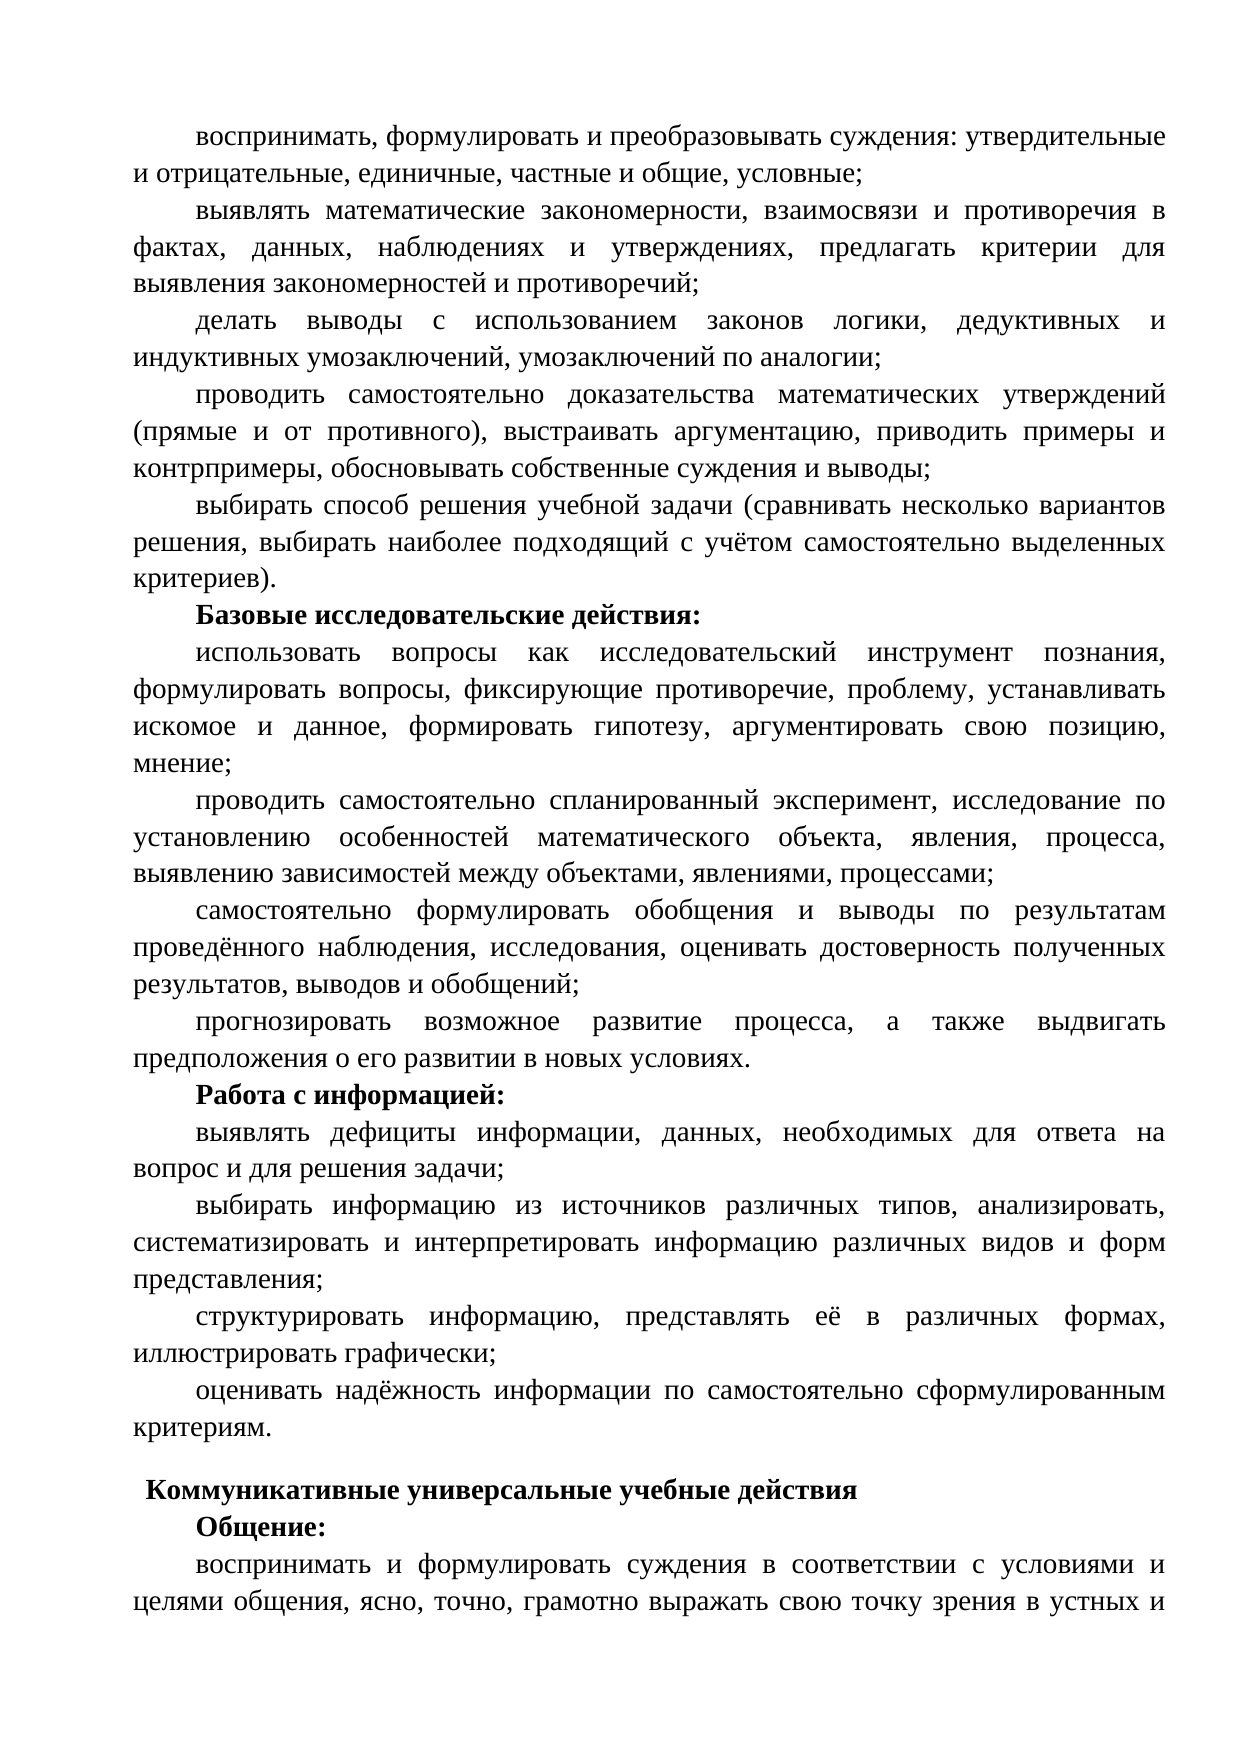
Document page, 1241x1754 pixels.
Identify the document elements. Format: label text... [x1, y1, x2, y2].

text Коммуникативные универсальные учебные действия [145, 1472, 1167, 1506]
text выявлять математические закономерности, взаимосвязи и противоречия в фактах, данных, наблюдениях и утверждениях, предлагать критерии для выявления закономерностей и противоречий; [133, 192, 1167, 299]
text выявлять дефициты информации, данных, необходимых для ответа на вопрос и для решения задачи; [133, 1114, 1167, 1184]
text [133, 1546, 1167, 1616]
text структурировать информацию, представлять её в различных формах, иллюстрировать графически; [133, 1298, 1167, 1368]
text использовать вопросы как исследовательский инструмент познания, формулировать вопросы, фиксирующие противоречие, проблему, устанавливать искомое и данное, формировать гипотезу, аргументировать свою позицию, мнение; [133, 634, 1167, 778]
text делать выводы с использованием законов логики, дедуктивных и индуктивных умозаключений, умозаключений по аналогии; [133, 302, 1167, 373]
text выбирать способ решения учебной задачи (сравнивать несколько вариантов решения, выбирать наиболее подходящий с учётом самостоятельно выделенных критериев). [133, 487, 1167, 594]
text оценивать надёжность информации по самостоятельно сформулированным критериям. [133, 1372, 1167, 1442]
text проводить самостоятельно спланированный эксперимент, исследование по установлению особенностей математического объекта, явления, процесса, выявлению зависимостей между объектами, явлениями, процессами; [133, 782, 1167, 889]
text Общение: [133, 1509, 1167, 1542]
text прогнозировать возможное развитие процесса, а также выдвигать предположения о его развитии в новых условиях. [133, 1003, 1167, 1073]
text Работа с информацией: [133, 1077, 1167, 1110]
text проводить самостоятельно доказательства математических утверждений (прямые и от противного), выстраивать аргументацию, приводить примеры и контрпримеры, обосновывать собственные суждения и выводы; [133, 376, 1167, 483]
text выбирать информацию из источников различных типов, анализировать, систематизировать и интерпретировать информацию различных видов и форм представления; [133, 1187, 1167, 1295]
text самостоятельно формулировать обобщения и выводы по результатам проведённого наблюдения, исследования, оценивать достоверность полученных результатов, выводов и обобщений; [133, 892, 1167, 1000]
text Базовые исследовательские действия: [133, 597, 1167, 631]
text воспринимать, формулировать и преобразовывать суждения: утвердительные и отрицательные, единичные, частные и общие, условные; [133, 118, 1167, 188]
